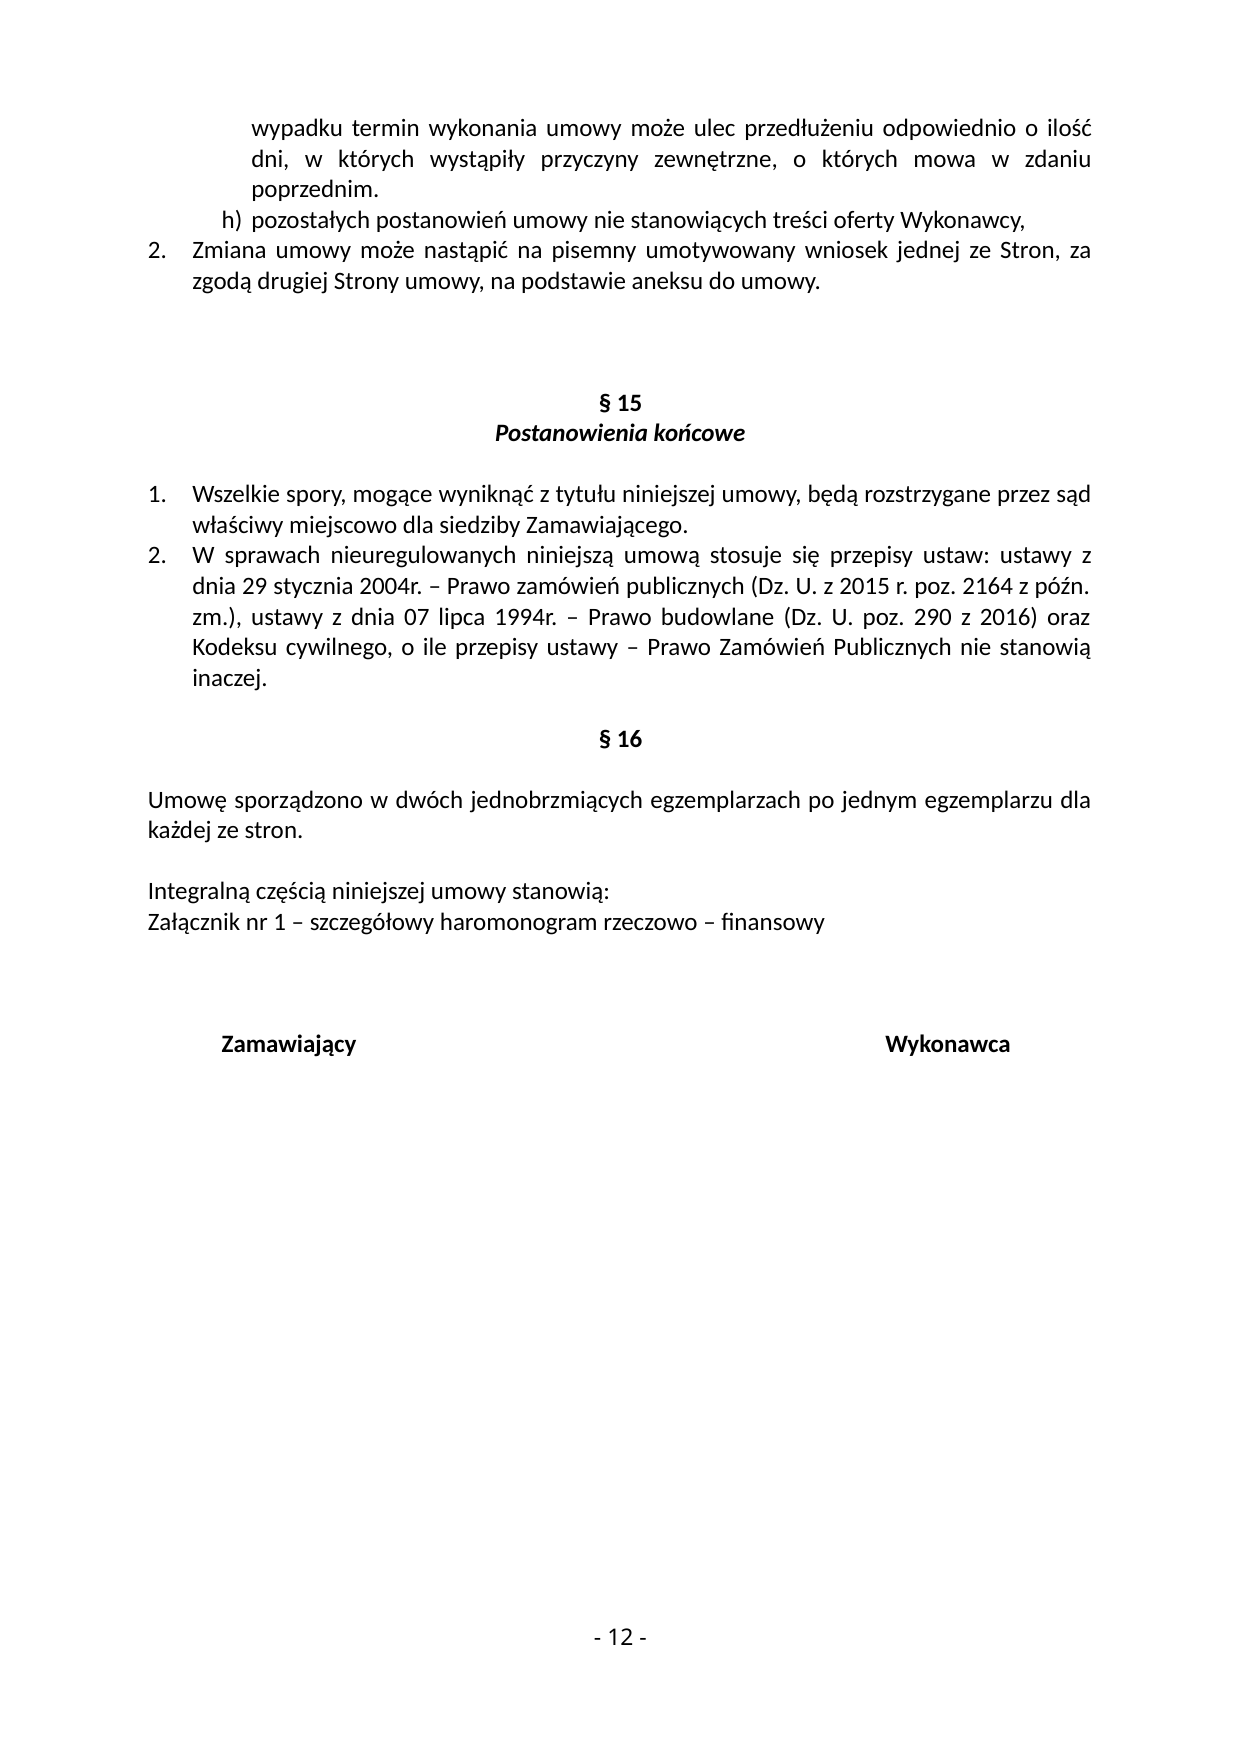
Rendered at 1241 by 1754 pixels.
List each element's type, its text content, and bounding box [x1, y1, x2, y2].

text § 16 [148, 723, 1093, 753]
text 2. W sprawach nieuregulowanych niniejszą umową stosuje się przepisy ustaw: ustawy z dnia 29 stycznia 2004r. – Prawo zamówień publicznych (Dz. U. z 2015 r. poz. 2164 z późn. zm.), ustawy z dnia 07 lipca 1994r. – Prawo budowlane (Dz. U. poz. 290 z 2016) oraz Kodeksu cywilnego, o ile przepisy ustawy – Prawo Zamówień Publicznych nie stanowią inaczej. [148, 540, 1093, 692]
text § 15 [148, 387, 1093, 418]
text Integralną częścią niniejszej umowy stanowią: [148, 875, 1093, 906]
text 2. Zmiana umowy może nastąpić na pisemny umotywowany wniosek jednej ze Stron, za zgodą drugiej Strony umowy, na podstawie aneksu do umowy. [148, 234, 1093, 296]
text Zamawiający Wykonawca [221, 1028, 1093, 1058]
text h) pozostałych postanowień umowy nie stanowiących treści oferty Wykonawcy, [221, 204, 1093, 234]
text Postanowienia końcowe [148, 418, 1093, 448]
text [221, 112, 1093, 204]
text Załącznik nr 1 – szczegółowy haromonogram rzeczowo – finansowy [148, 906, 1093, 936]
text Umowę sporządzono w dwóch jednobrzmiących egzemplarzach po jednym egzemplarzu dla każdej ze stron. [148, 784, 1093, 845]
text 1. Wszelkie spory, mogące wyniknąć z tytułu niniejszej umowy, będą rozstrzygane przez sąd właściwy miejscowo dla siedziby Zamawiającego. [148, 479, 1093, 540]
